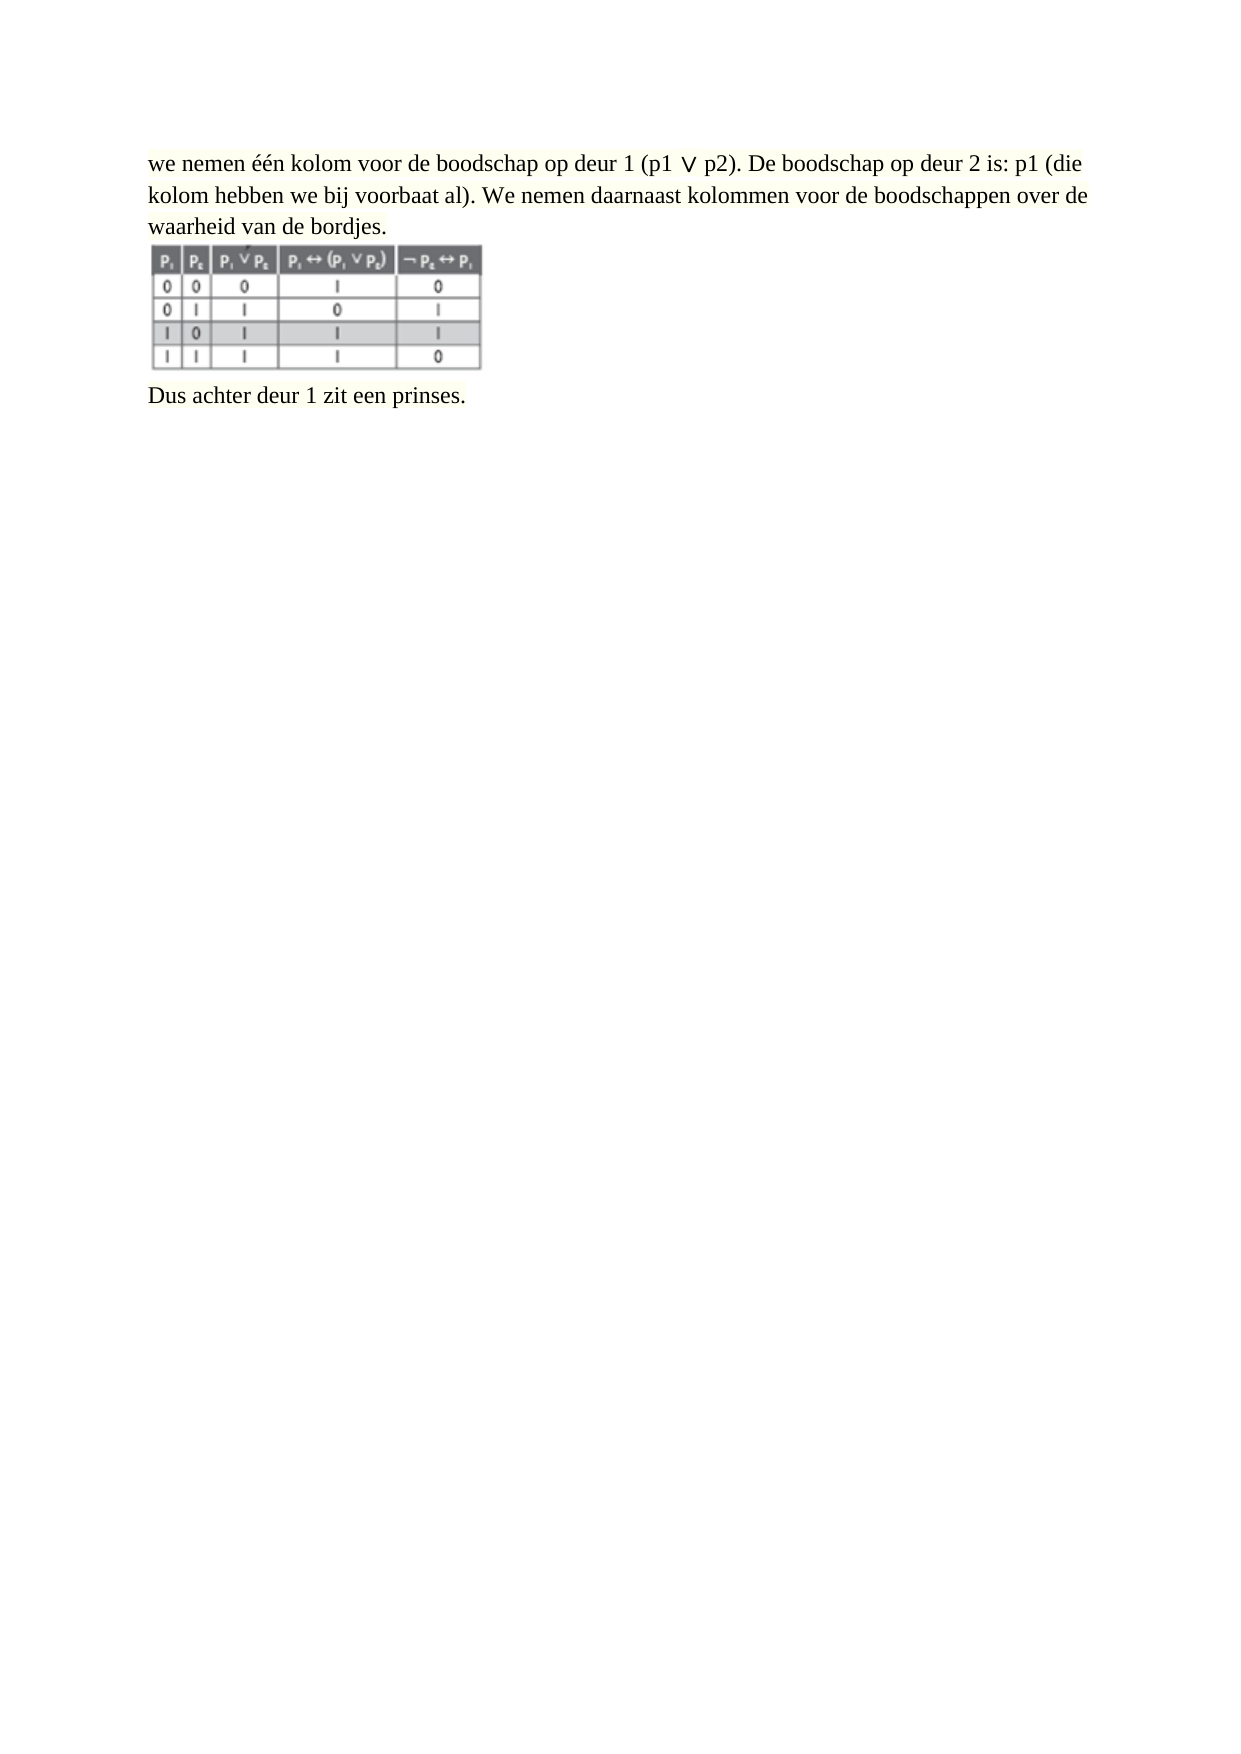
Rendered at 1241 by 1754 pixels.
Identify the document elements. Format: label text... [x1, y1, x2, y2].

text we nemen één kolom voor de boodschap op deur 1 (p1 ∨ p2). De boodschap op deur 2 is: p1 (die kolom hebben we bij voorbaat al). We nemen daarnaast kolommen voor de boodschappen over de waarheid van de bordjes. Dus achter deur 1 zit een prinses. [148, 148, 1093, 408]
picture [147, 244, 487, 377]
